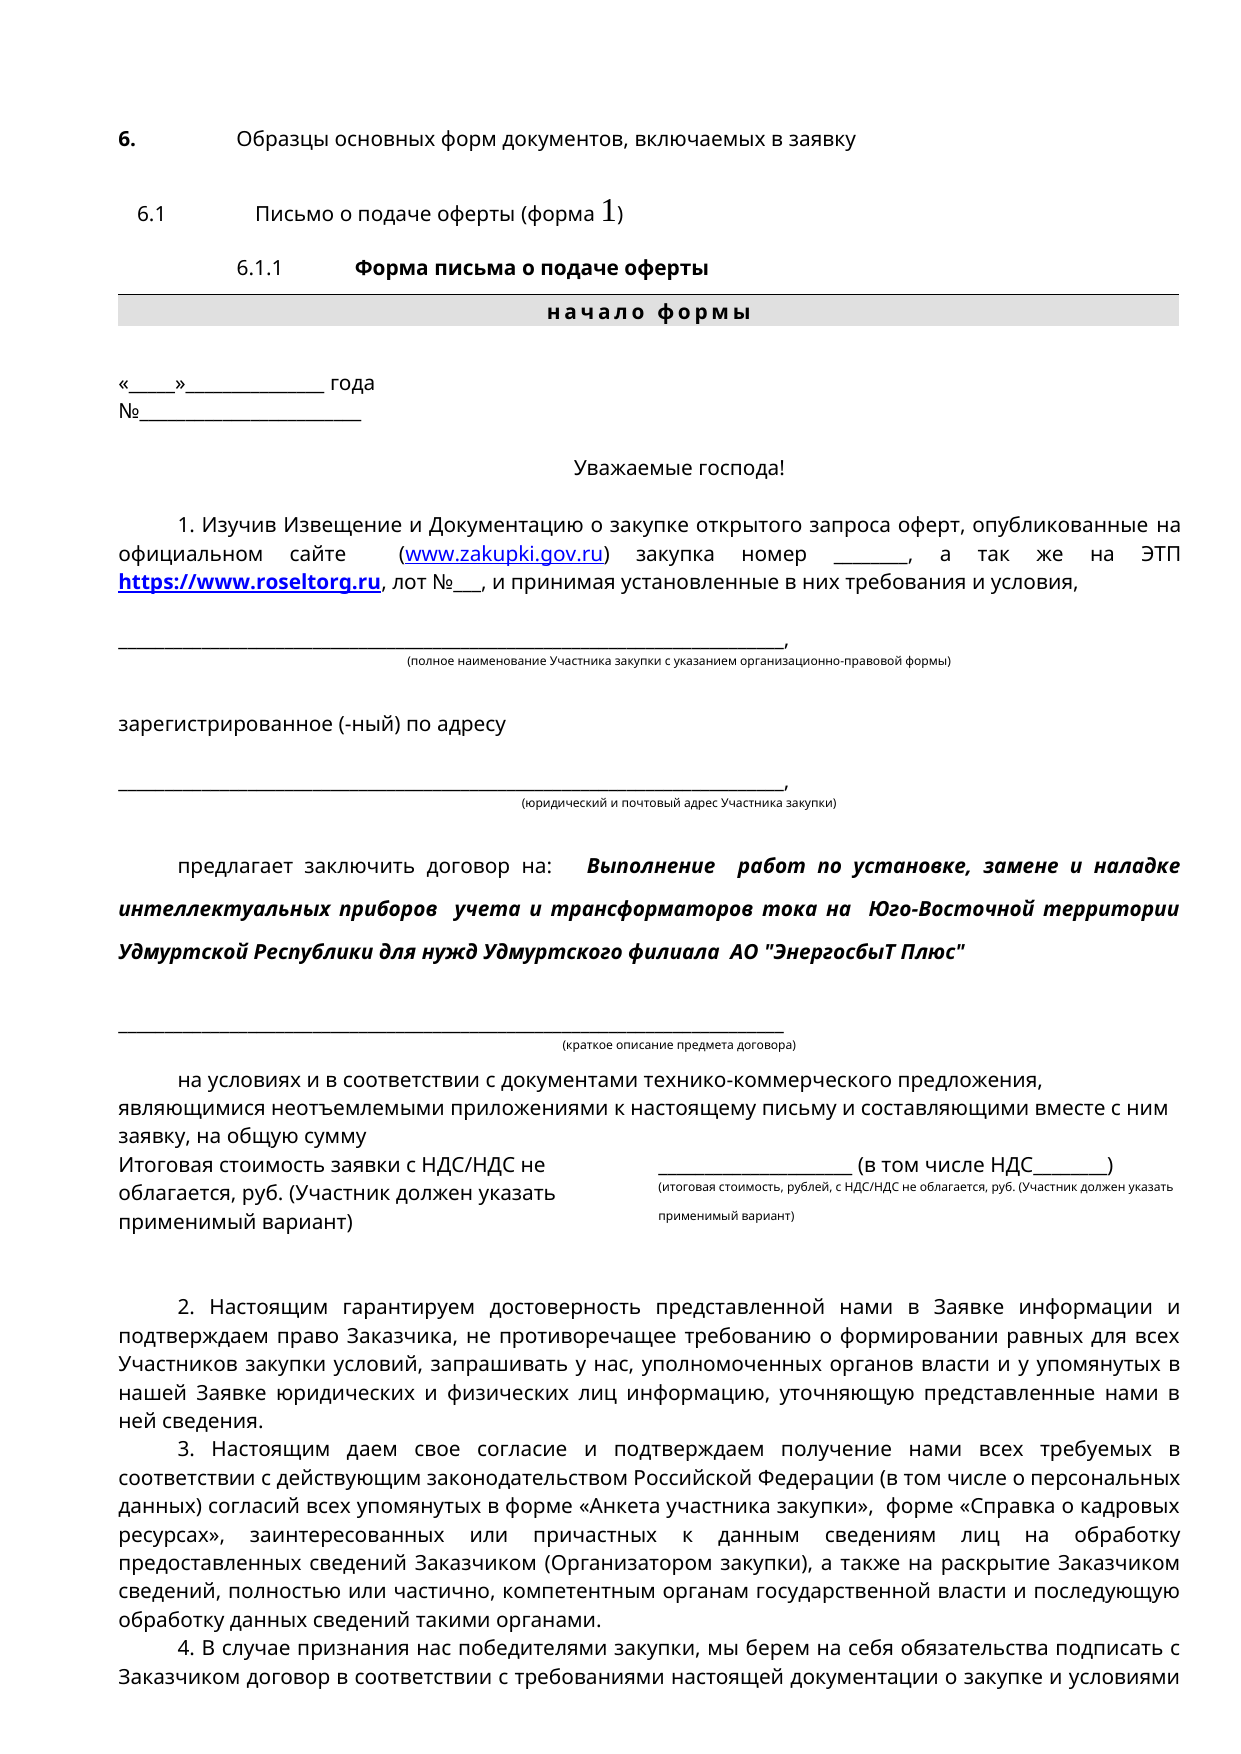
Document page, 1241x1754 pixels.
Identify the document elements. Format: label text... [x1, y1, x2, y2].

text ________________________________________________________________________, [118, 766, 1181, 795]
table_header Итоговая стоимость заявки с НДС/НДС не облагается, руб. (Участник должен указать применимый вариант) [107, 1150, 647, 1235]
text (краткое описание предмета договора) [118, 1036, 1181, 1065]
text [118, 1633, 1181, 1690]
text (юридический и почтовый адрес Участника закупки) [118, 795, 1181, 823]
text зарегистрированное (-ный) по адресу [118, 709, 1181, 738]
text ________________________________________________________________________, [118, 624, 1181, 653]
text 3. Настоящим даем свое согласие и подтверждаем получение нами всех требуемых в соответствии с действующим законодательством Российской Федерации (в том числе о персональных данных) согласий всех упомянутых в форме «Анкета участника закупки», форме «Справка о кадровых ресурсах», заинтересованных или причастных к данным сведениям лиц на обработку предоставленных сведений Заказчиком (Организатором закупки), а также на раскрытие Заказчиком сведений, полностью или частично, компетентным органам государственной власти и последующую обработку данных сведений такими органами. [118, 1434, 1181, 1633]
text ________________________________________________________________________ [118, 1008, 1181, 1036]
text 2. Настоящим гарантируем достоверность представленной нами в Заявке информации и подтверждаем право Заказчика, не противоречащее требованию о формировании равных для всех Участников закупки условий, запрашивать у нас, уполномоченных органов власти и у упомянутых в нашей Заявке юридических и физических лиц информацию, уточняющую представленные нами в ней сведения. [118, 1292, 1181, 1434]
subtitle Образцы основных форм документов, включаемых в заявку [118, 124, 1181, 152]
text начало формы [118, 295, 1179, 326]
text 1. Изучив Извещение и Документацию о закупке открытого запроса оферт, опубликованные на официальном сайте (www.zakupki.gov.ru) закупка номер ________, а так же на ЭТП https://www.roseltorg.ru, лот №___, и принимая установленные в них требования и условия, [118, 510, 1181, 596]
text Уважаемые господа! [118, 453, 1181, 482]
text №________________________ [118, 397, 635, 425]
text (полное наименование Участника закупки с указанием организационно-правовой формы) [118, 653, 1181, 681]
subtitle Письмо о подаче оферты (форма 1) [137, 190, 1181, 228]
table_header _____________________ (в том числе НДС________) (итоговая стоимость, рублей, с НДС/НДС не облагается, руб. (Участник должен указать применимый вариант) [647, 1150, 1187, 1235]
list Форма письма о подаче оферты [236, 253, 1181, 282]
text «_____»_______________ года [118, 368, 635, 397]
text на условиях и в соответствии с документами технико-коммерческого предложения, являющимися неотъемлемыми приложениями к настоящему письму и составляющими вместе с ним заявку, на общую сумму [118, 1065, 1181, 1150]
text предлагает заключить договор на: Выполнение работ по установке, замене и наладке интеллектуальных приборов учета и трансформаторов тока на Юго-Восточной территории Удмуртской Республики для нужд Удмуртского филиала АО "ЭнергосбыТ Плюс" [118, 852, 1181, 965]
